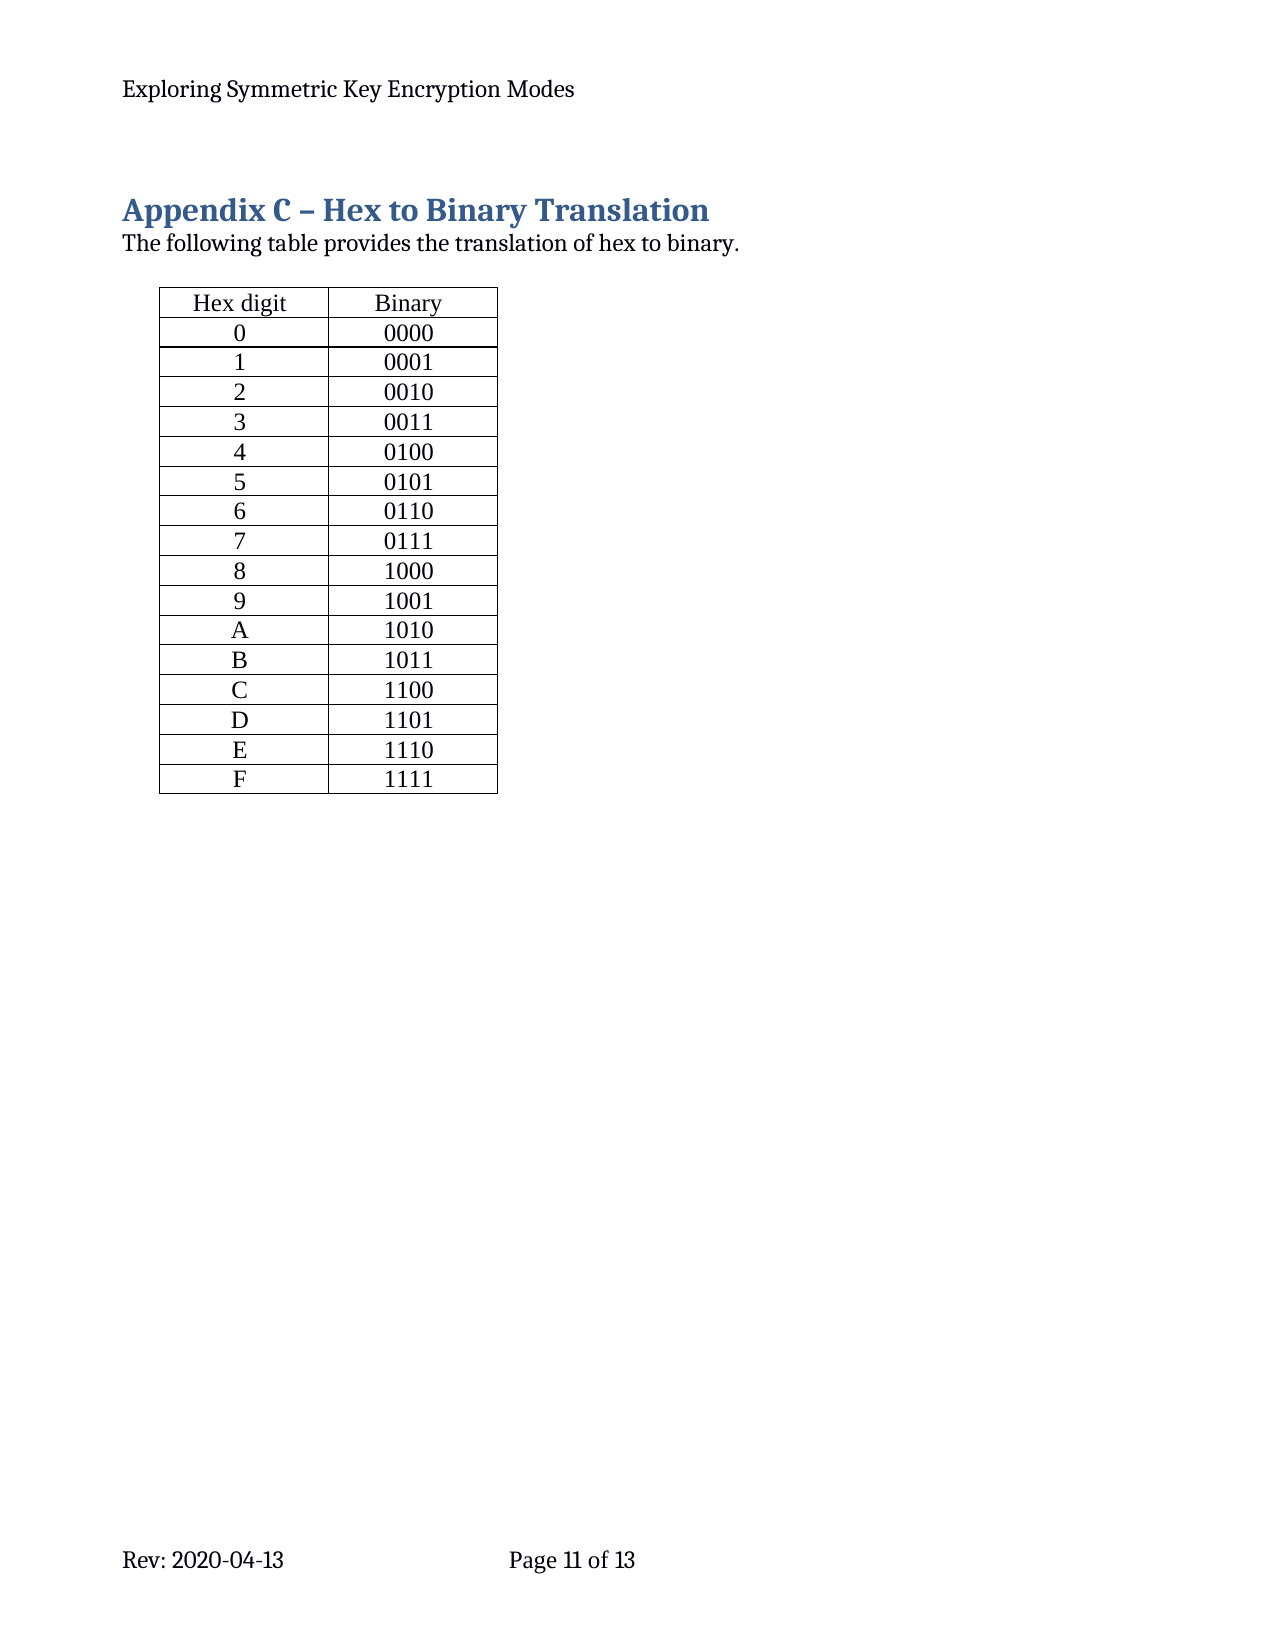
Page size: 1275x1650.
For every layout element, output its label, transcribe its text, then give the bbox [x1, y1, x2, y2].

table_cell 2 [160, 377, 328, 406]
table_cell 4 [160, 437, 328, 466]
table_cell F [160, 765, 328, 793]
table_header Binary [329, 288, 497, 317]
table_cell 0001 [329, 348, 497, 376]
table_cell 1110 [329, 735, 497, 763]
table_cell B [160, 645, 328, 674]
table_cell 1001 [329, 586, 497, 614]
table_cell 1000 [329, 556, 497, 585]
table_cell E [160, 735, 328, 763]
table_header Hex digit [160, 288, 328, 317]
table_cell 7 [160, 526, 328, 555]
text The following table provides the translation of hex to binary. [122, 229, 1162, 258]
table_cell 1111 [329, 765, 497, 793]
table_cell 3 [160, 407, 328, 436]
table_cell 1011 [329, 645, 497, 674]
table_cell 0010 [329, 377, 497, 406]
table_cell A [160, 616, 328, 644]
table_cell 6 [160, 496, 328, 525]
table_cell 1010 [329, 616, 497, 644]
table_cell 0110 [329, 496, 497, 525]
subtitle Appendix C – Hex to Binary Translation [122, 191, 1162, 229]
table_cell 0000 [329, 318, 497, 346]
table_cell 0101 [329, 467, 497, 495]
table_cell 0100 [329, 437, 497, 466]
table_cell 0 [160, 318, 328, 346]
table_cell 5 [160, 467, 328, 495]
table_cell C [160, 675, 328, 704]
table_cell 0111 [329, 526, 497, 555]
table_cell 1101 [329, 705, 497, 734]
table_cell 8 [160, 556, 328, 585]
table_cell 9 [160, 586, 328, 614]
table_cell 0011 [329, 407, 497, 436]
table_cell 1 [160, 348, 328, 376]
table_cell D [160, 705, 328, 734]
table_cell 1100 [329, 675, 497, 704]
